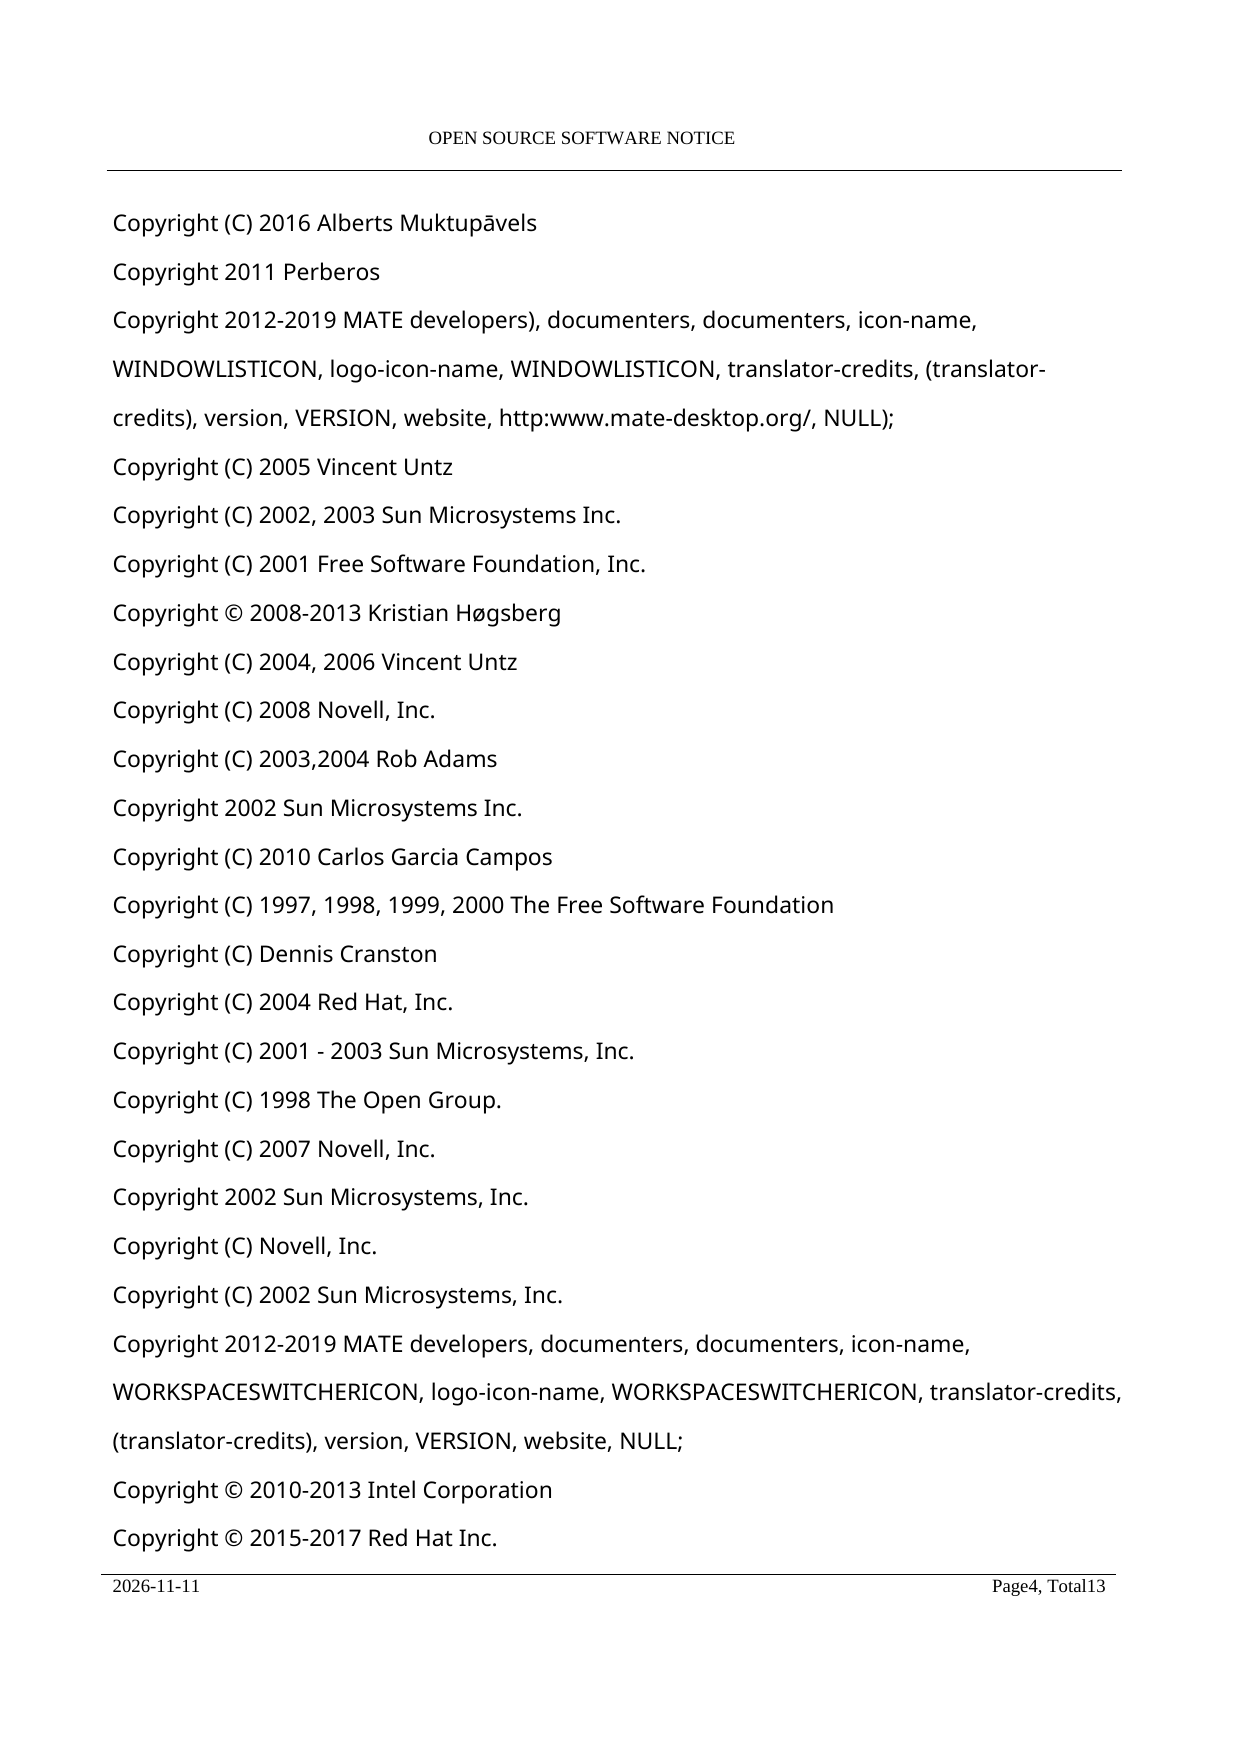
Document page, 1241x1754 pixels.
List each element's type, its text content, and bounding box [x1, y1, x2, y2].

text Copyright (C) 2004 Red Hat, Inc. Copyright (C) 2001 - 2003 Sun Microsystems, Inc. Copyright (C) 1998 The Open Group. Copyright (C) 2007 Novell, Inc. Copyright 2002 Sun Microsystems, Inc. Copyright (C) Novell, Inc. Copyright (C) 2002 Sun Microsystems, Inc. Copyright 2012-2019 MATE developers, documenters, documenters, icon-name, WORKSPACESWITCHERICON, logo-icon-name, WORKSPACESWITCHERICON, translator-credits, (translator-credits), version, VERSION, website, NULL; Copyright © 2010-2013 Intel Corporation [112, 986, 1128, 1506]
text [112, 206, 1128, 970]
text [112, 1521, 1128, 1554]
